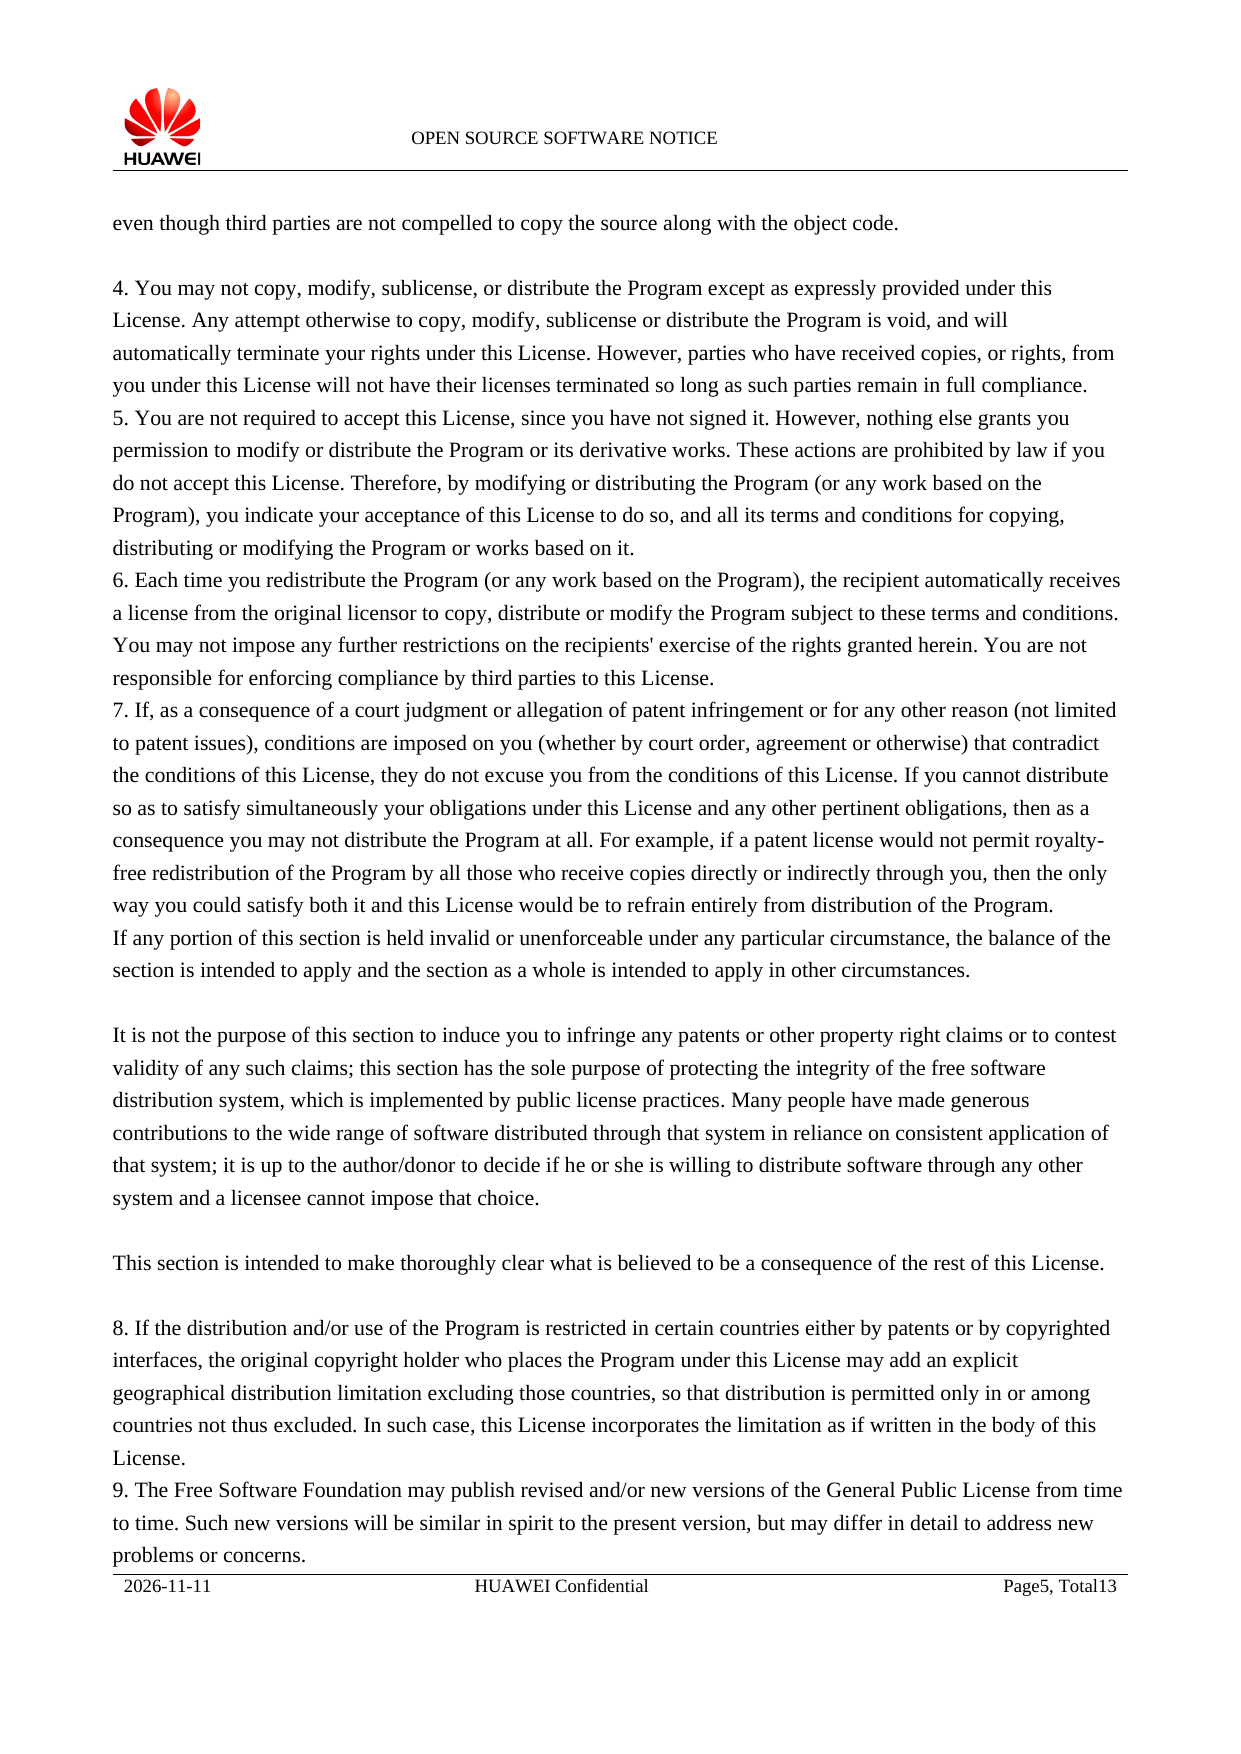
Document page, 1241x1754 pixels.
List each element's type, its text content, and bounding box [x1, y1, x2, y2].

picture [124, 88, 201, 165]
